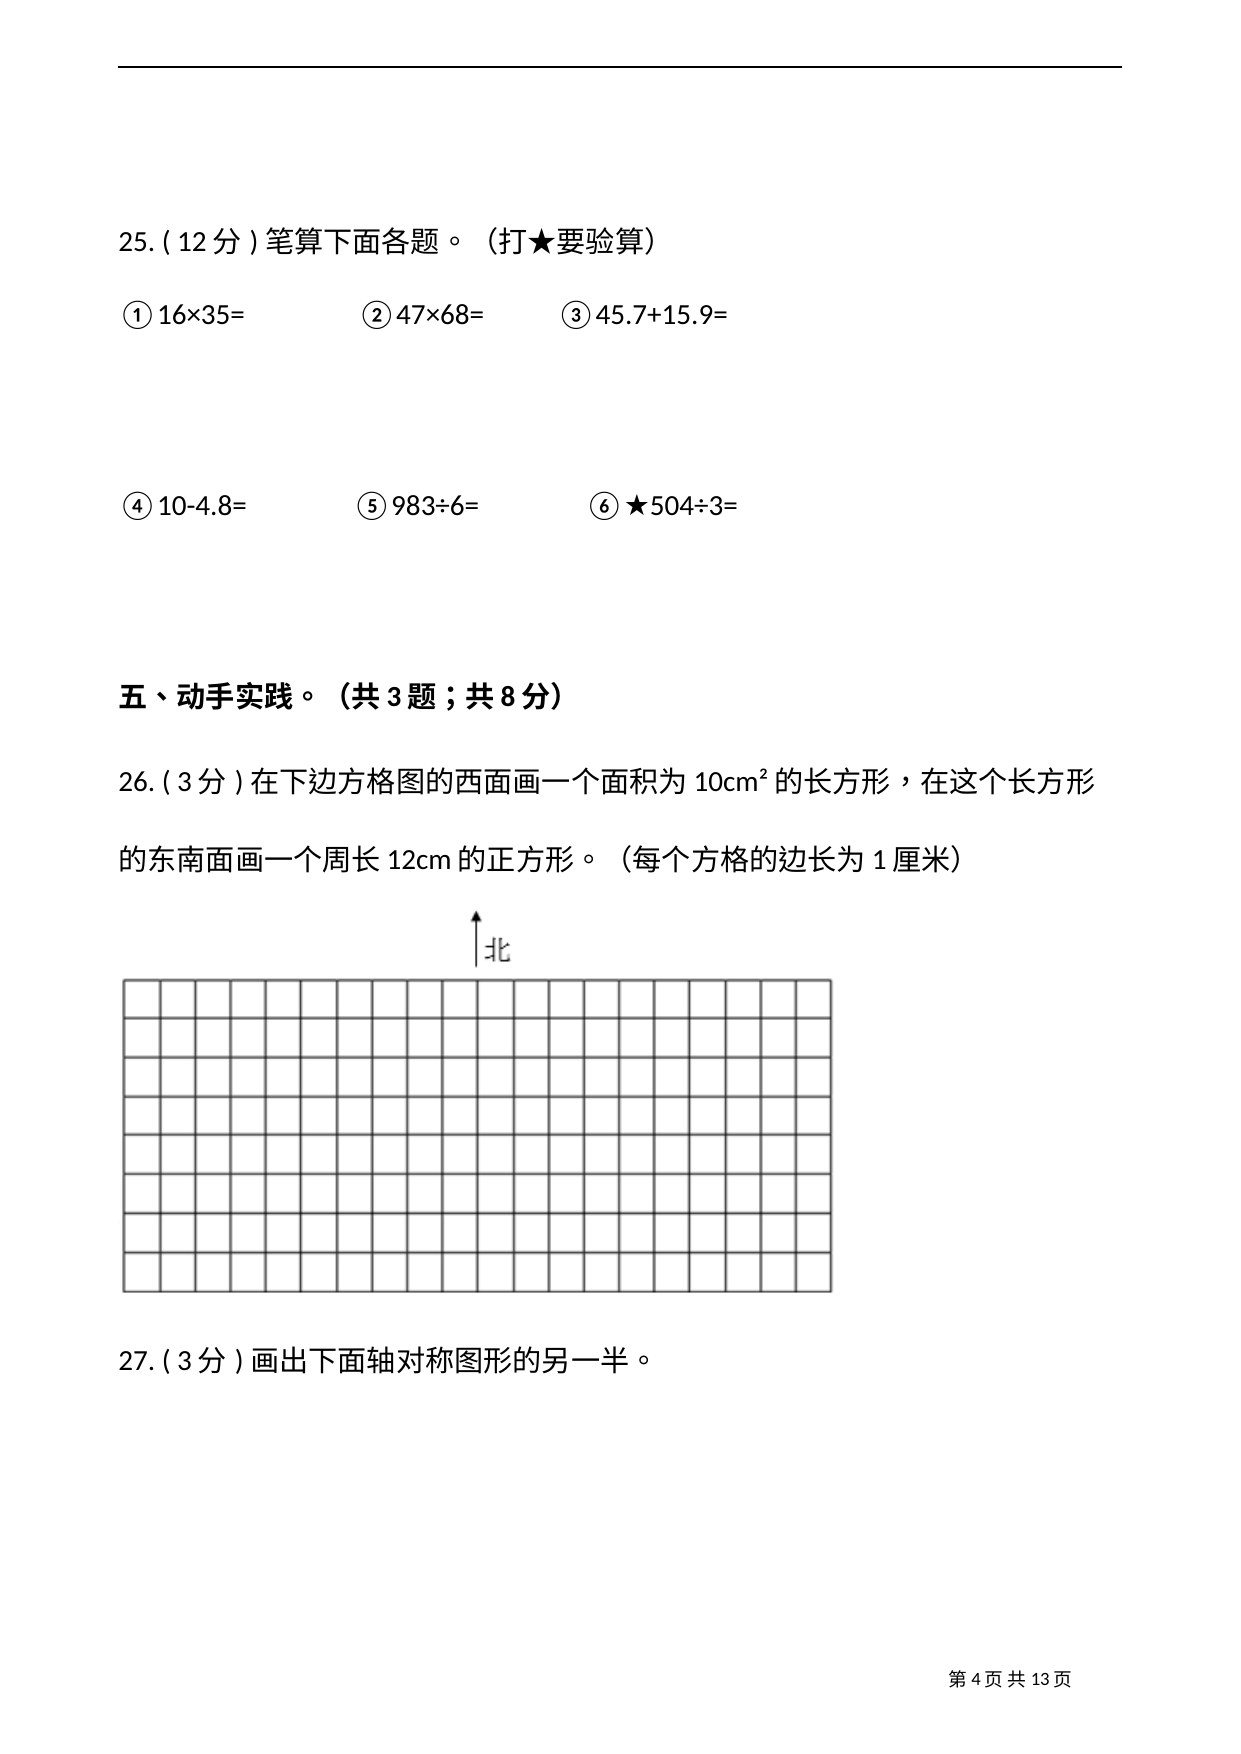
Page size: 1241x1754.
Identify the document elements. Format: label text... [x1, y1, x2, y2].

text ④10-4.8= ⑤983÷6= ⑥★504÷3= [118, 472, 1122, 537]
text ①16×35= ②47×68= ③45.7+15.9= [118, 282, 1122, 347]
text 五、动手实践。（共3题；共8分） [118, 663, 1122, 728]
text 25. ( 12分 ) 笔算下面各题。（打★要验算） [118, 209, 1122, 274]
text 27. ( 3分 ) 画出下面轴对称图形的另一半。 [118, 1327, 1122, 1392]
text 26. ( 3分 ) 在下边方格图的西面画一个面积为10cm²的长方形，在这个长方形的东南面画一个周长12cm的正方形。（每个方格的边长为1厘米） [118, 749, 1122, 892]
picture [118, 899, 848, 1307]
